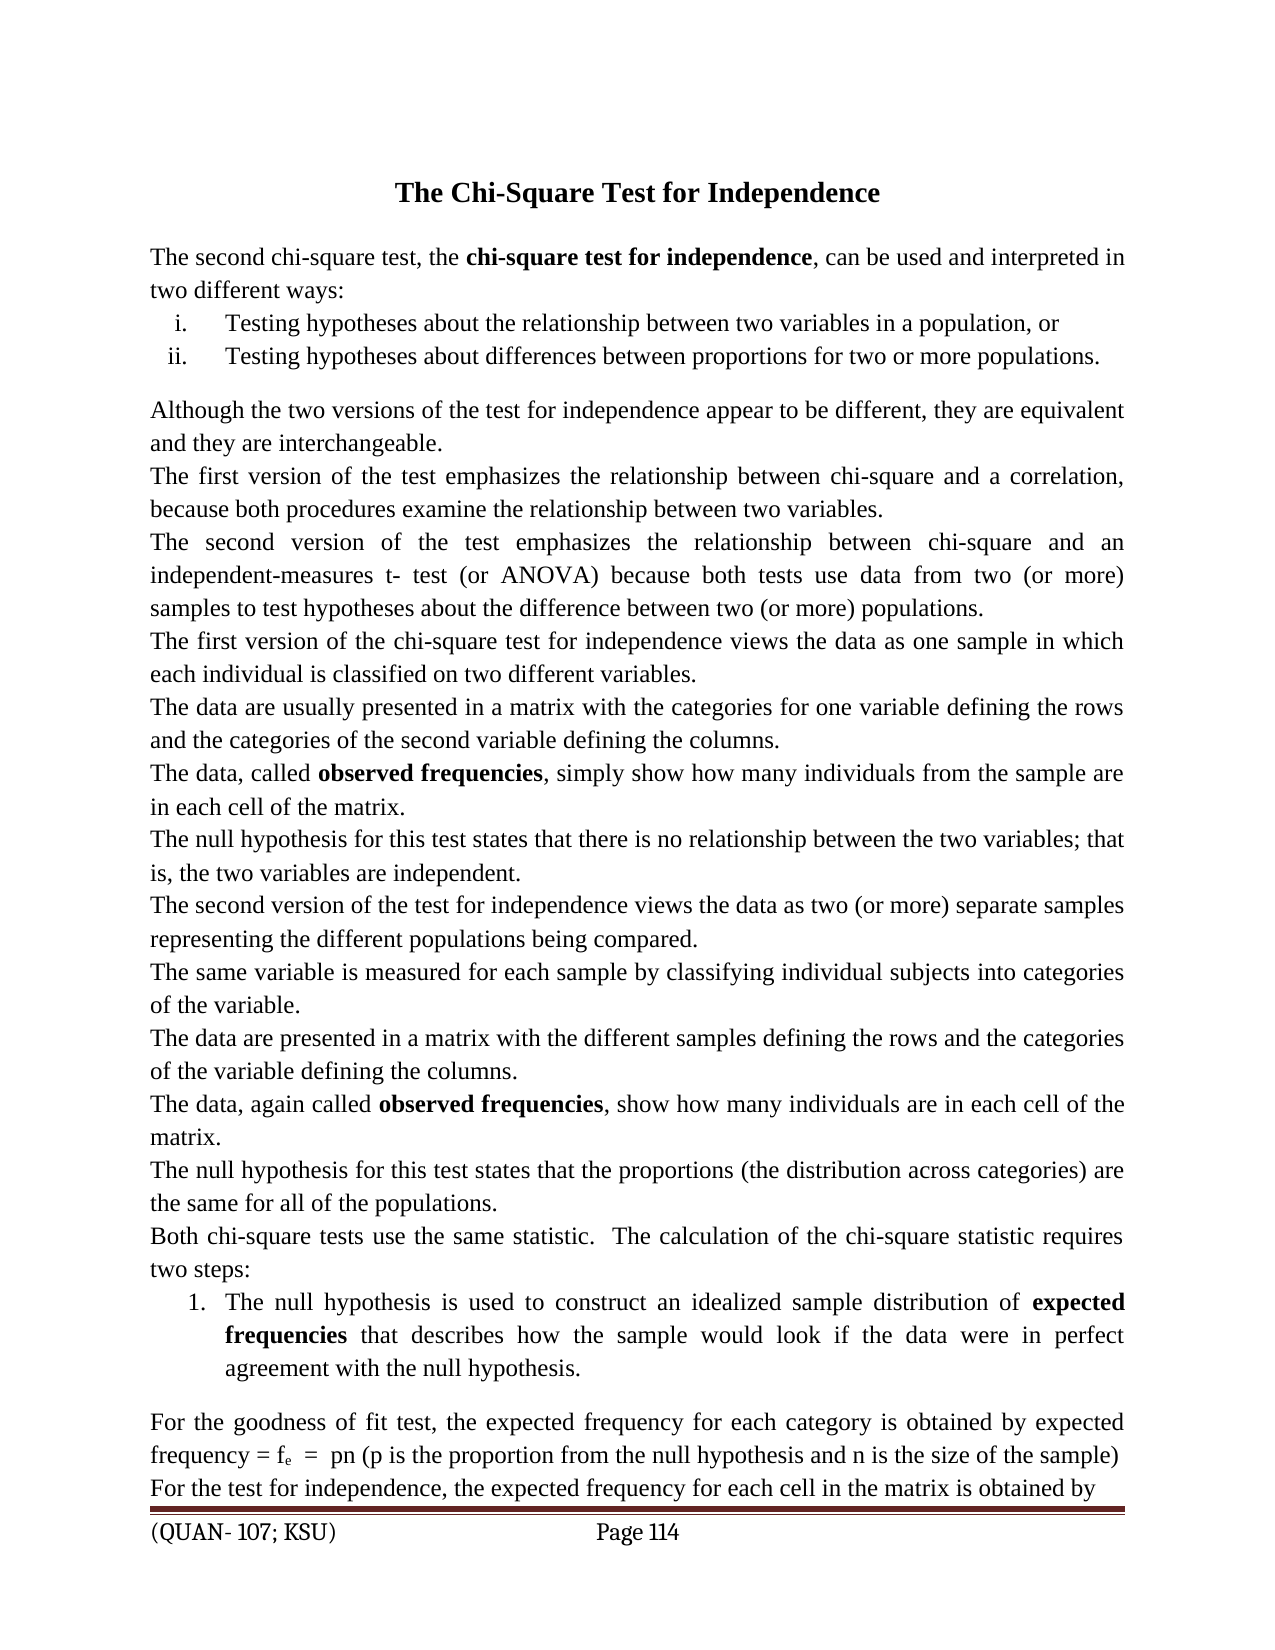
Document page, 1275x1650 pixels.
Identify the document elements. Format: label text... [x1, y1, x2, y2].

text The data are presented in a matrix with the different samples defining the rows and the categories of the variable defining the columns. [150, 1023, 1125, 1084]
text The data, called observed frequencies, simply show how many individuals from the sample are in each cell of the matrix. [150, 758, 1125, 820]
text Although the two versions of the test for independence appear to be different, they are equivalent and they are interchangeable. [150, 395, 1125, 457]
text The same variable is measured for each sample by classifying individual subjects into categories of the variable. [150, 957, 1125, 1018]
text The second version of the test emphasizes the relationship between chi-square and an independent-measures t- test (or ANOVA) because both tests use data from two (or more) samples to test hypotheses about the difference between two (or more) populations. [150, 527, 1125, 622]
text The second chi-square test, the chi-square test for independence, can be used and interpreted in two different ways: [150, 242, 1125, 304]
text The null hypothesis for this test states that there is no relationship between the two variables; that is, the two variables are independent. [150, 824, 1125, 886]
text For the test for independence, the expected frequency for each cell in the matrix is obtained by [150, 1473, 1125, 1502]
text The first version of the test emphasizes the relationship between chi-square and a correlation, because both procedures examine the relationship between two variables. [150, 461, 1125, 523]
list The null hypothesis is used to construct an idealized sample distribution of expected frequencies that describes how the sample would look if the data were in perfect agreement with the null hypothesis. [187, 1287, 1125, 1382]
text Both chi-square tests use the same statistic. The calculation of the chi-square statistic requires two steps: [150, 1221, 1125, 1283]
text The null hypothesis for this test states that the proportions (the distribution across categories) are the same for all of the populations. [150, 1155, 1125, 1217]
text The Chi-Square Test for Independence [150, 175, 1125, 209]
text For the goodness of fit test, the expected frequency for each category is obtained by expected frequency = fe = pn (p is the proportion from the null hypothesis and n is the size of the sample) [150, 1407, 1125, 1468]
text The second version of the test for independence views the data as two (or more) separate samples representing the different populations being compared. [150, 891, 1125, 952]
list Testing hypotheses about the relationship between two variables in a population, or [187, 308, 1125, 337]
text The data are usually presented in a matrix with the categories for one variable defining the rows and the categories of the second variable defining the columns. [150, 692, 1125, 754]
text The first version of the chi-square test for independence views the data as one sample in which each individual is classified on two different variables. [150, 626, 1125, 688]
text The data, again called observed frequencies, show how many individuals are in each cell of the matrix. [150, 1089, 1125, 1151]
list Testing hypotheses about differences between proportions for two or more populations. [187, 341, 1125, 370]
